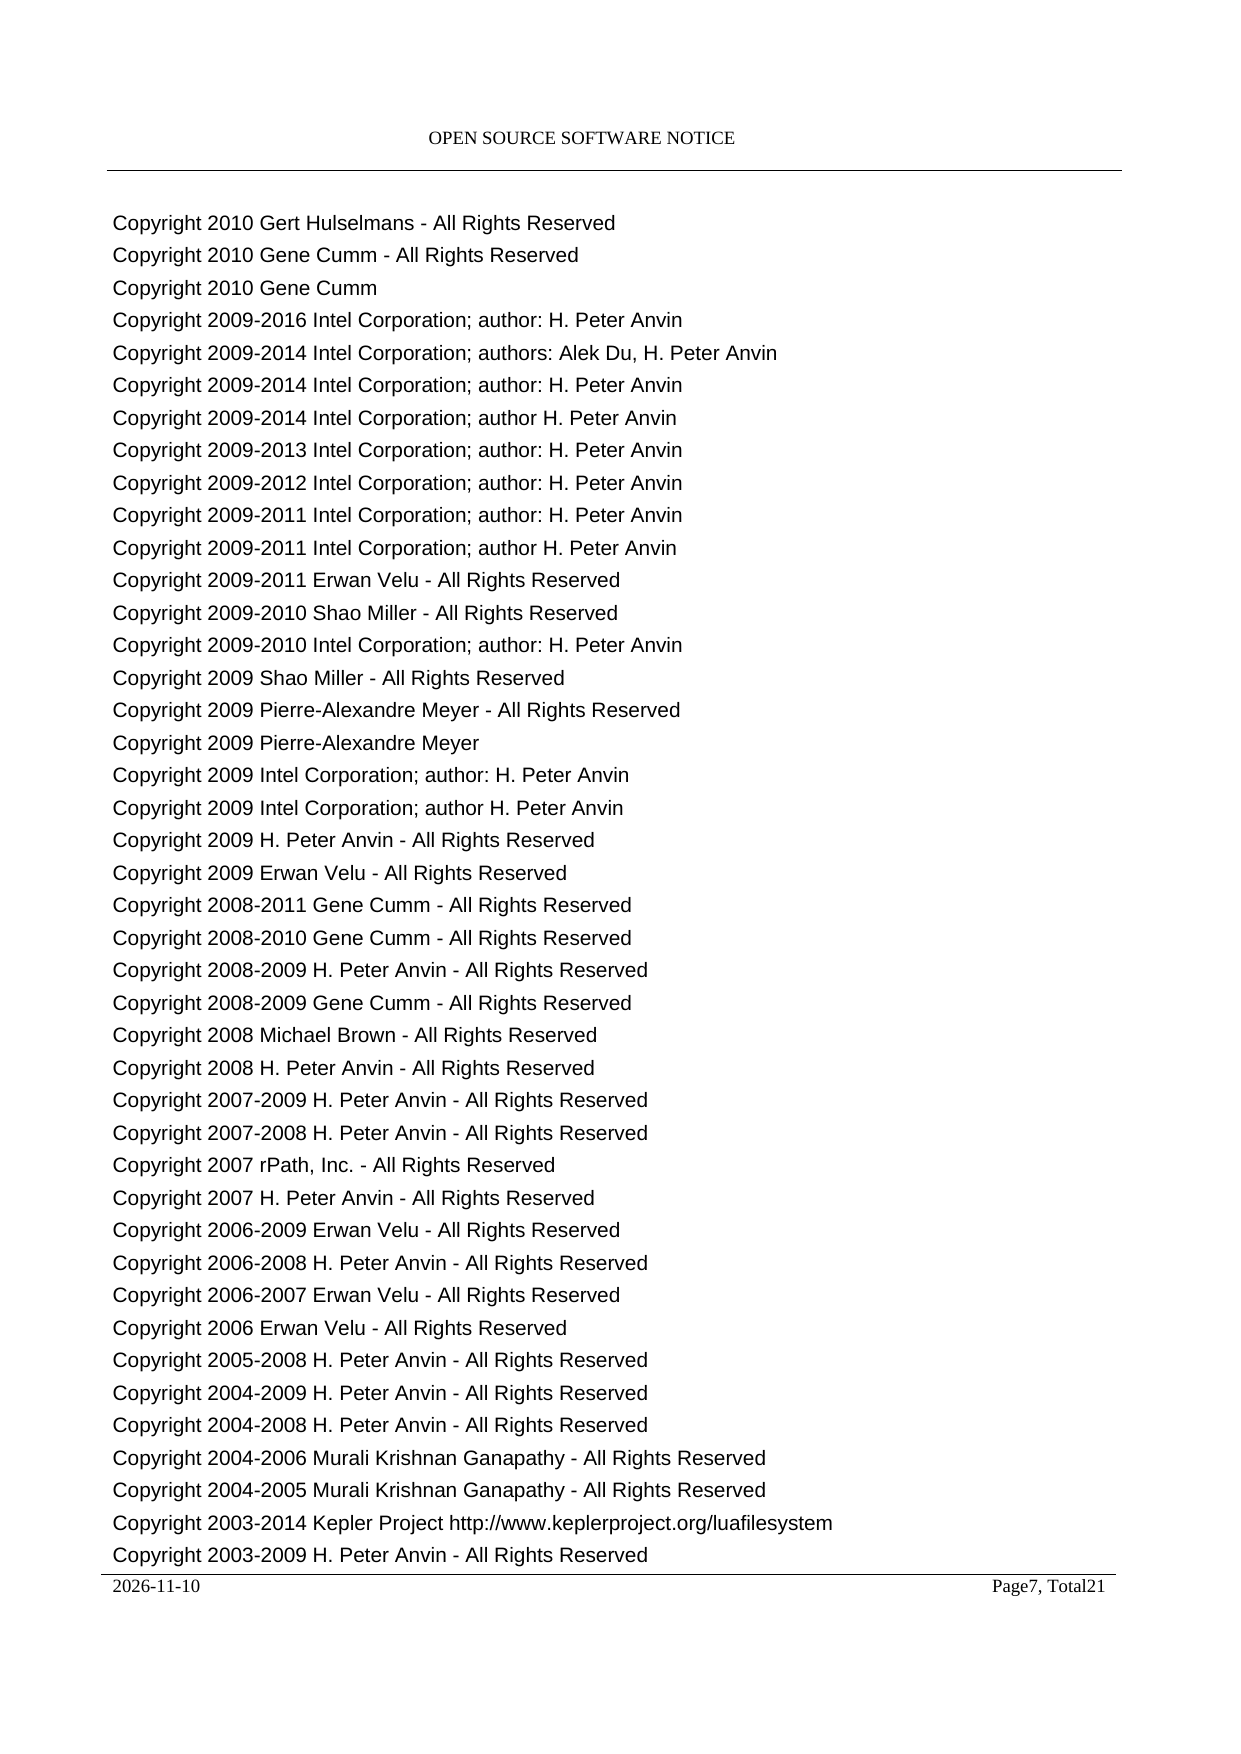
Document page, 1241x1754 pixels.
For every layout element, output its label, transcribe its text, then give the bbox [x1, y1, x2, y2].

text Copyright 2006 Erwan Velu - All Rights Reserved [112, 1311, 1128, 1344]
text Copyright 2006-2007 Erwan Velu - All Rights Reserved [112, 1279, 1128, 1311]
text Copyright 2003-2014 Kepler Project http://www.keplerproject.org/luafilesystem [112, 1506, 1128, 1539]
text Copyright 2009-2013 Intel Corporation; author: H. Peter Anvin [112, 434, 1128, 466]
text Copyright 2009-2010 Shao Miller - All Rights Reserved [112, 596, 1128, 629]
text Copyright 2009 Shao Miller - All Rights Reserved [112, 661, 1128, 694]
text Copyright 2010 Gene Cumm [112, 271, 1128, 304]
text Copyright 2007-2008 H. Peter Anvin - All Rights Reserved [112, 1116, 1128, 1149]
text Copyright 2004-2009 H. Peter Anvin - All Rights Reserved [112, 1376, 1128, 1409]
text Copyright 2009-2011 Intel Corporation; author H. Peter Anvin [112, 531, 1128, 564]
text Copyright 2009-2016 Intel Corporation; author: H. Peter Anvin [112, 304, 1128, 336]
text Copyright 2008 H. Peter Anvin - All Rights Reserved [112, 1051, 1128, 1084]
text Copyright 2009 H. Peter Anvin - All Rights Reserved [112, 824, 1128, 856]
text Copyright 2003-2009 H. Peter Anvin - All Rights Reserved [112, 1539, 1128, 1571]
text Copyright 2009-2012 Intel Corporation; author: H. Peter Anvin [112, 466, 1128, 499]
text Copyright 2008 Michael Brown - All Rights Reserved [112, 1019, 1128, 1051]
text Copyright 2009 Pierre-Alexandre Meyer [112, 726, 1128, 759]
text Copyright 2009-2014 Intel Corporation; authors: Alek Du, H. Peter Anvin [112, 336, 1128, 369]
text Copyright 2009 Erwan Velu - All Rights Reserved [112, 856, 1128, 889]
text Copyright 2004-2006 Murali Krishnan Ganapathy - All Rights Reserved [112, 1441, 1128, 1474]
text Copyright 2009-2010 Intel Corporation; author: H. Peter Anvin [112, 629, 1128, 661]
text Copyright 2009 Intel Corporation; author H. Peter Anvin [112, 791, 1128, 824]
text Copyright 2007 rPath, Inc. - All Rights Reserved [112, 1149, 1128, 1181]
text Copyright 2006-2008 H. Peter Anvin - All Rights Reserved [112, 1246, 1128, 1279]
text Copyright 2006-2009 Erwan Velu - All Rights Reserved [112, 1214, 1128, 1246]
text Copyright 2009-2011 Erwan Velu - All Rights Reserved [112, 564, 1128, 596]
text Copyright 2009-2011 Intel Corporation; author: H. Peter Anvin [112, 499, 1128, 531]
text Copyright 2009 Intel Corporation; author: H. Peter Anvin [112, 759, 1128, 791]
text Copyright 2008-2011 Gene Cumm - All Rights Reserved [112, 889, 1128, 921]
text Copyright 2010 Gert Hulselmans - All Rights Reserved [112, 206, 1128, 239]
text Copyright 2004-2005 Murali Krishnan Ganapathy - All Rights Reserved [112, 1474, 1128, 1506]
text Copyright 2008-2009 H. Peter Anvin - All Rights Reserved [112, 954, 1128, 986]
text Copyright 2005-2008 H. Peter Anvin - All Rights Reserved [112, 1344, 1128, 1376]
text Copyright 2009-2014 Intel Corporation; author: H. Peter Anvin [112, 369, 1128, 401]
text Copyright 2007-2009 H. Peter Anvin - All Rights Reserved [112, 1084, 1128, 1116]
text Copyright 2007 H. Peter Anvin - All Rights Reserved [112, 1181, 1128, 1214]
text Copyright 2009-2014 Intel Corporation; author H. Peter Anvin [112, 401, 1128, 434]
text Copyright 2008-2010 Gene Cumm - All Rights Reserved [112, 921, 1128, 954]
text Copyright 2010 Gene Cumm - All Rights Reserved [112, 239, 1128, 271]
text Copyright 2004-2008 H. Peter Anvin - All Rights Reserved [112, 1409, 1128, 1441]
text Copyright 2008-2009 Gene Cumm - All Rights Reserved [112, 986, 1128, 1019]
text Copyright 2009 Pierre-Alexandre Meyer - All Rights Reserved [112, 694, 1128, 726]
